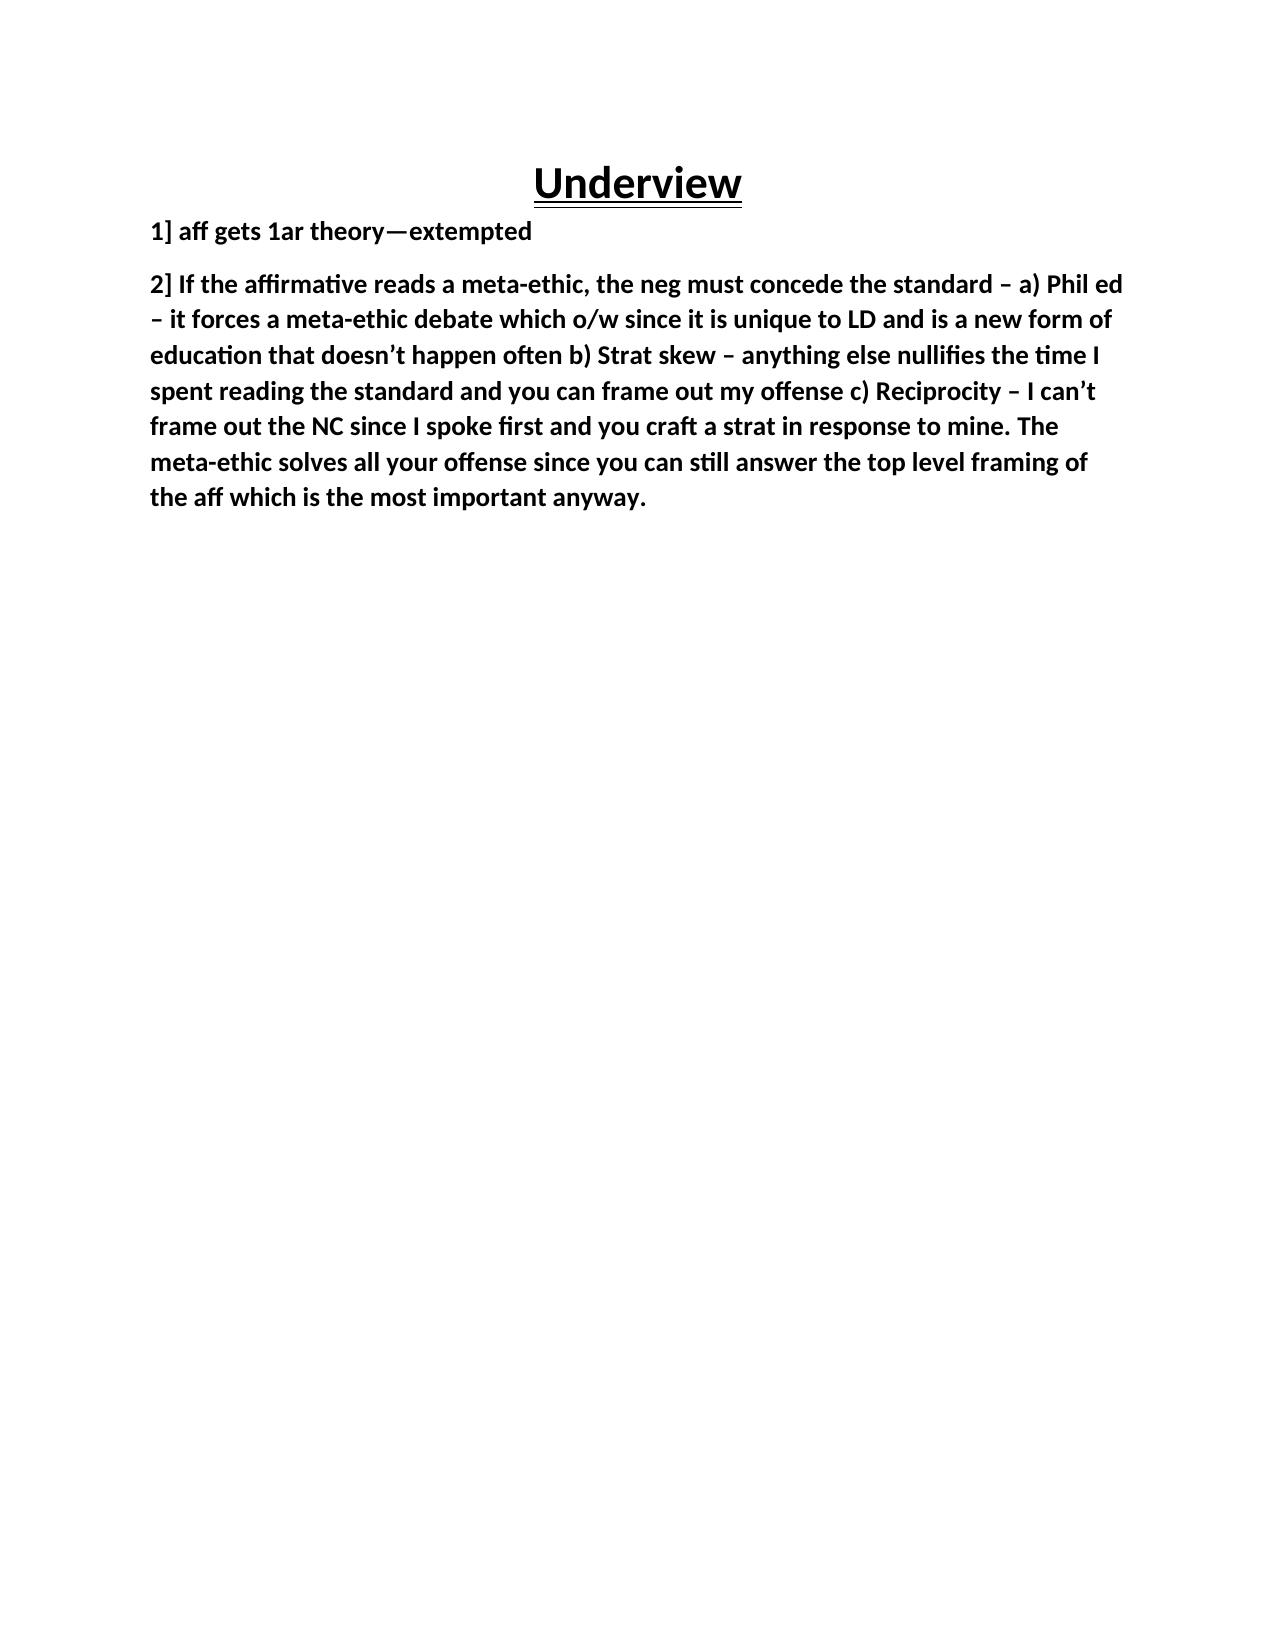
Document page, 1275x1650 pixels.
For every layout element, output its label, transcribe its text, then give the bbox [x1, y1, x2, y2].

text 1] aff gets 1ar theory—extempted [150, 214, 1125, 247]
text 2] If the affirmative reads a meta-ethic, the neg must concede the standard – a) Phil ed – it forces a meta-ethic debate which o/w since it is unique to LD and is a new form of education that doesn’t happen often b) Strat skew – anything else nullifies the time I spent reading the standard and you can frame out my offense c) Reciprocity – I can’t frame out the NC since I spoke first and you craft a strat in response to mine. The meta-ethic solves all your offense since you can still answer the top level framing of the aff which is the most important anyway. [150, 267, 1125, 513]
subtitle Underview [150, 154, 1125, 210]
